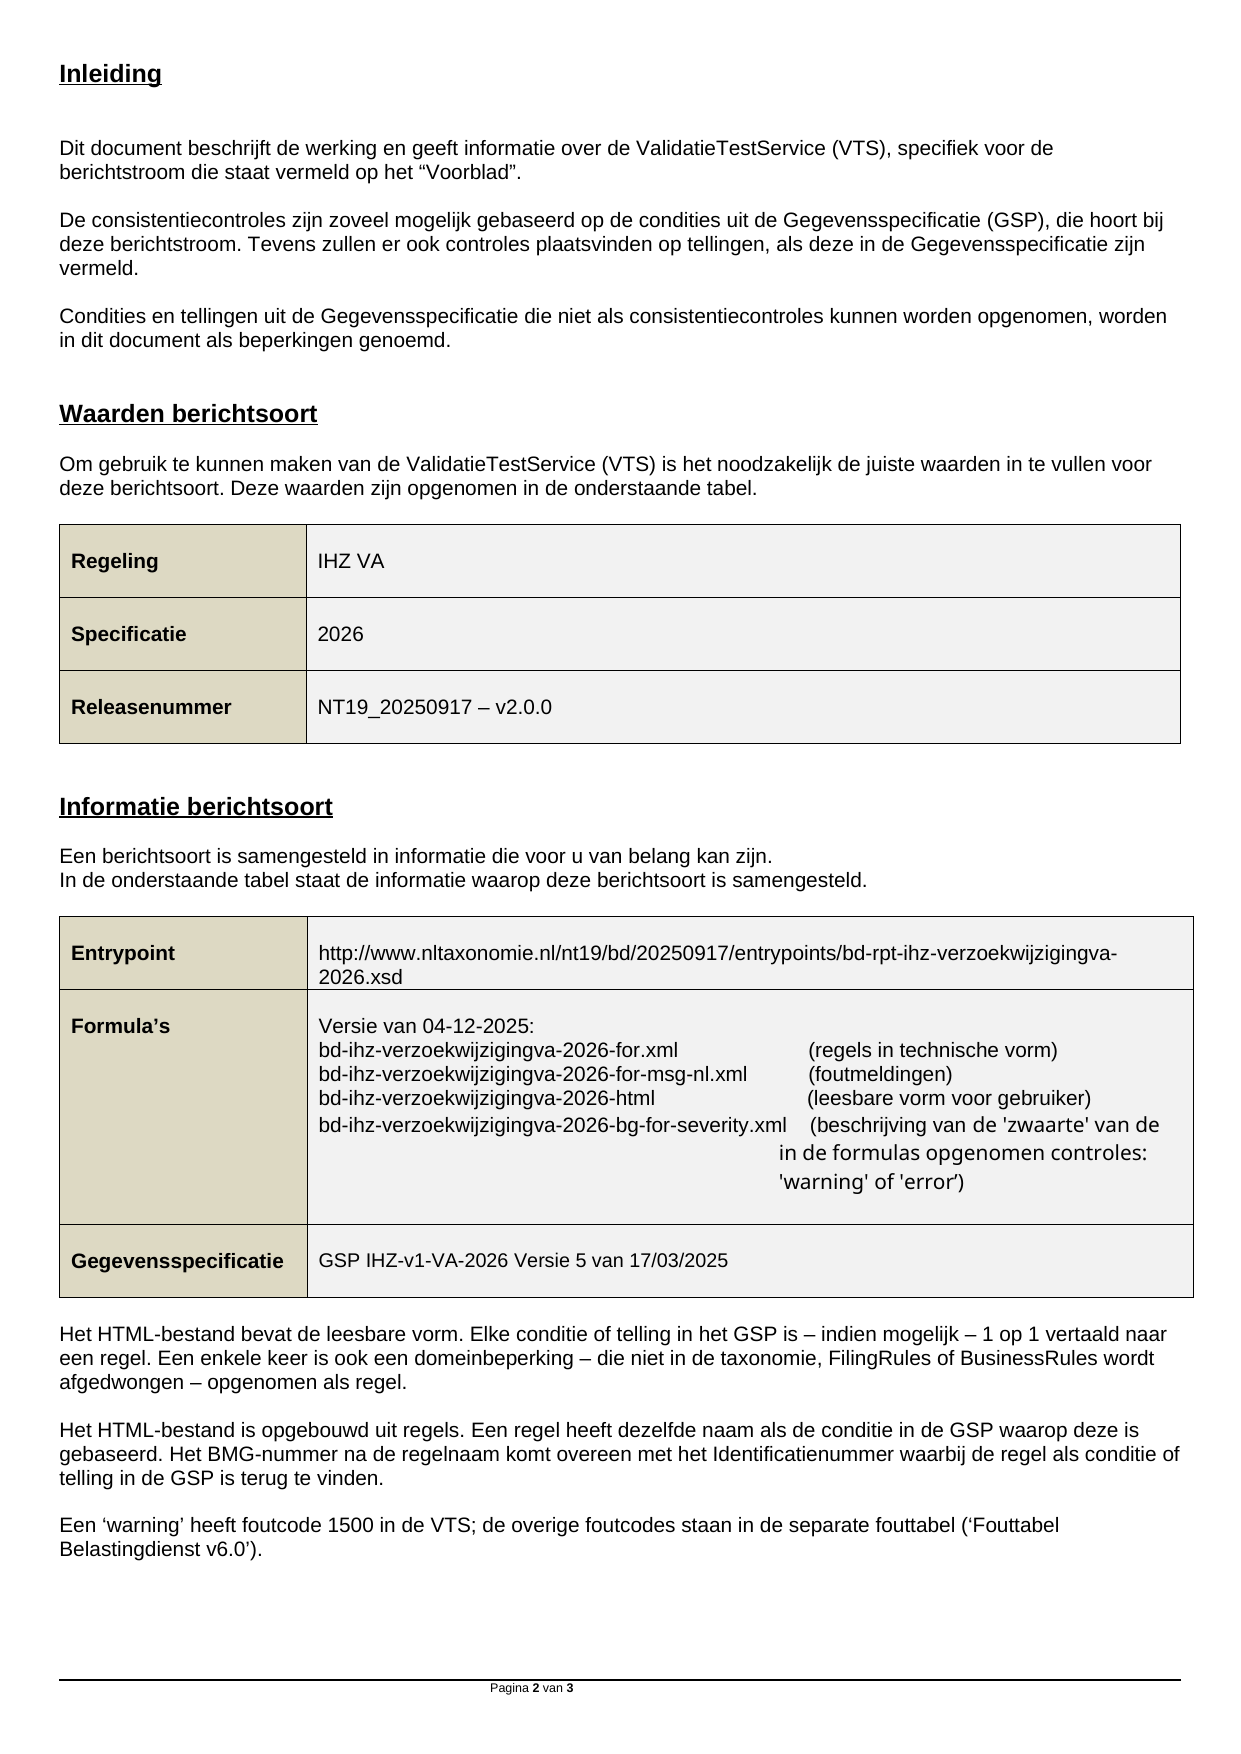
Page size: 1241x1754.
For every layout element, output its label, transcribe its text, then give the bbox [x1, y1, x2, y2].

table_cell GSP IHZ-v1-VA-2026 Versie 5 van 17/03/2025 [308, 1225, 1193, 1297]
table_header Regeling [60, 525, 306, 597]
table_cell Gegevensspecificatie [60, 1225, 307, 1297]
text Een ‘warning’ heeft foutcode 1500 in de VTS; de overige foutcodes staan in de separate fouttabel (‘Fouttabel Belastingdienst v6.0’). [59, 1513, 1181, 1561]
text Het HTML-bestand is opgebouwd uit regels. Een regel heeft dezelfde naam als de conditie in de GSP waarop deze is gebaseerd. Het BMG-nummer na de regelnaam komt overeen met het Identificatienummer waarbij de regel als conditie of telling in de GSP is terug te vinden. [59, 1417, 1181, 1489]
text Het HTML-bestand bevat de leesbare vorm. Elke conditie of telling in het GSP is – indien mogelijk – 1 op 1 vertaald naar een regel. Een enkele keer is ook een domeinbeperking – die niet in de taxonomie, FilingRules of BusinessRules wordt afgedwongen – opgenomen als regel. [59, 1322, 1181, 1393]
table_cell 2026 [307, 598, 1180, 670]
table_header http://www.nltaxonomie.nl/nt19/bd/20250917/entrypoints/bd-rpt-ihz-verzoekwijzigingva-2026.xsd [308, 917, 1193, 989]
text De consistentiecontroles zijn zoveel mogelijk gebaseerd op de condities uit de Gegevensspecificatie (GSP), die hoort bij deze berichtstroom. Tevens zullen er ook controles plaatsvinden op tellingen, als deze in de Gegevensspecificatie zijn vermeld. [59, 208, 1181, 279]
text Om gebruik te kunnen maken van de ValidatieTestService (VTS) is het noodzakelijk de juiste waarden in te vullen voor deze berichtsoort. Deze waarden zijn opgenomen in de onderstaande tabel. [59, 452, 1181, 500]
text Informatie berichtsoort [59, 792, 1181, 820]
text Condities en tellingen uit de Gegevensspecificatie die niet als consistentiecontroles kunnen worden opgenomen, worden in dit document als beperkingen genoemd. [59, 303, 1181, 351]
text Waarden berichtsoort [59, 399, 1181, 428]
text Een berichtsoort is samengesteld in informatie die voor u van belang kan zijn. [59, 844, 1181, 868]
text Dit document beschrijft de werking en geeft informatie over de ValidatieTestService (VTS), specifiek voor de berichtstroom die staat vermeld op het “Voorblad”. [59, 136, 1181, 184]
table_cell Formula’s [60, 990, 307, 1224]
table_cell Releasenummer [60, 671, 306, 743]
table_cell Versie van 04-12-2025: bd-ihz-verzoekwijzigingva-2026-for.xml (regels in technische vorm) bd-ihz-verzoekwijzigingva-2026-for-msg-nl.xml (foutmeldingen) bd-ihz-verzoekwijzigingva-2026-html (leesbare vorm voor gebruiker) bd-ihz-verzoekwijzigingva-2026-bg-for-severity.xml (beschrijving van de 'zwaarte' van de in de formulas opgenomen controles: 'warning' of 'error’) [308, 990, 1193, 1224]
table_header Entrypoint [60, 917, 307, 989]
table_header IHZ VA [307, 525, 1180, 597]
table_cell NT19_20250917 – v2.0.0 [307, 671, 1180, 743]
text In de onderstaande tabel staat de informatie waarop deze berichtsoort is samengesteld. [59, 868, 1181, 892]
table_cell Specificatie [60, 598, 306, 670]
text Inleiding [59, 59, 1181, 88]
